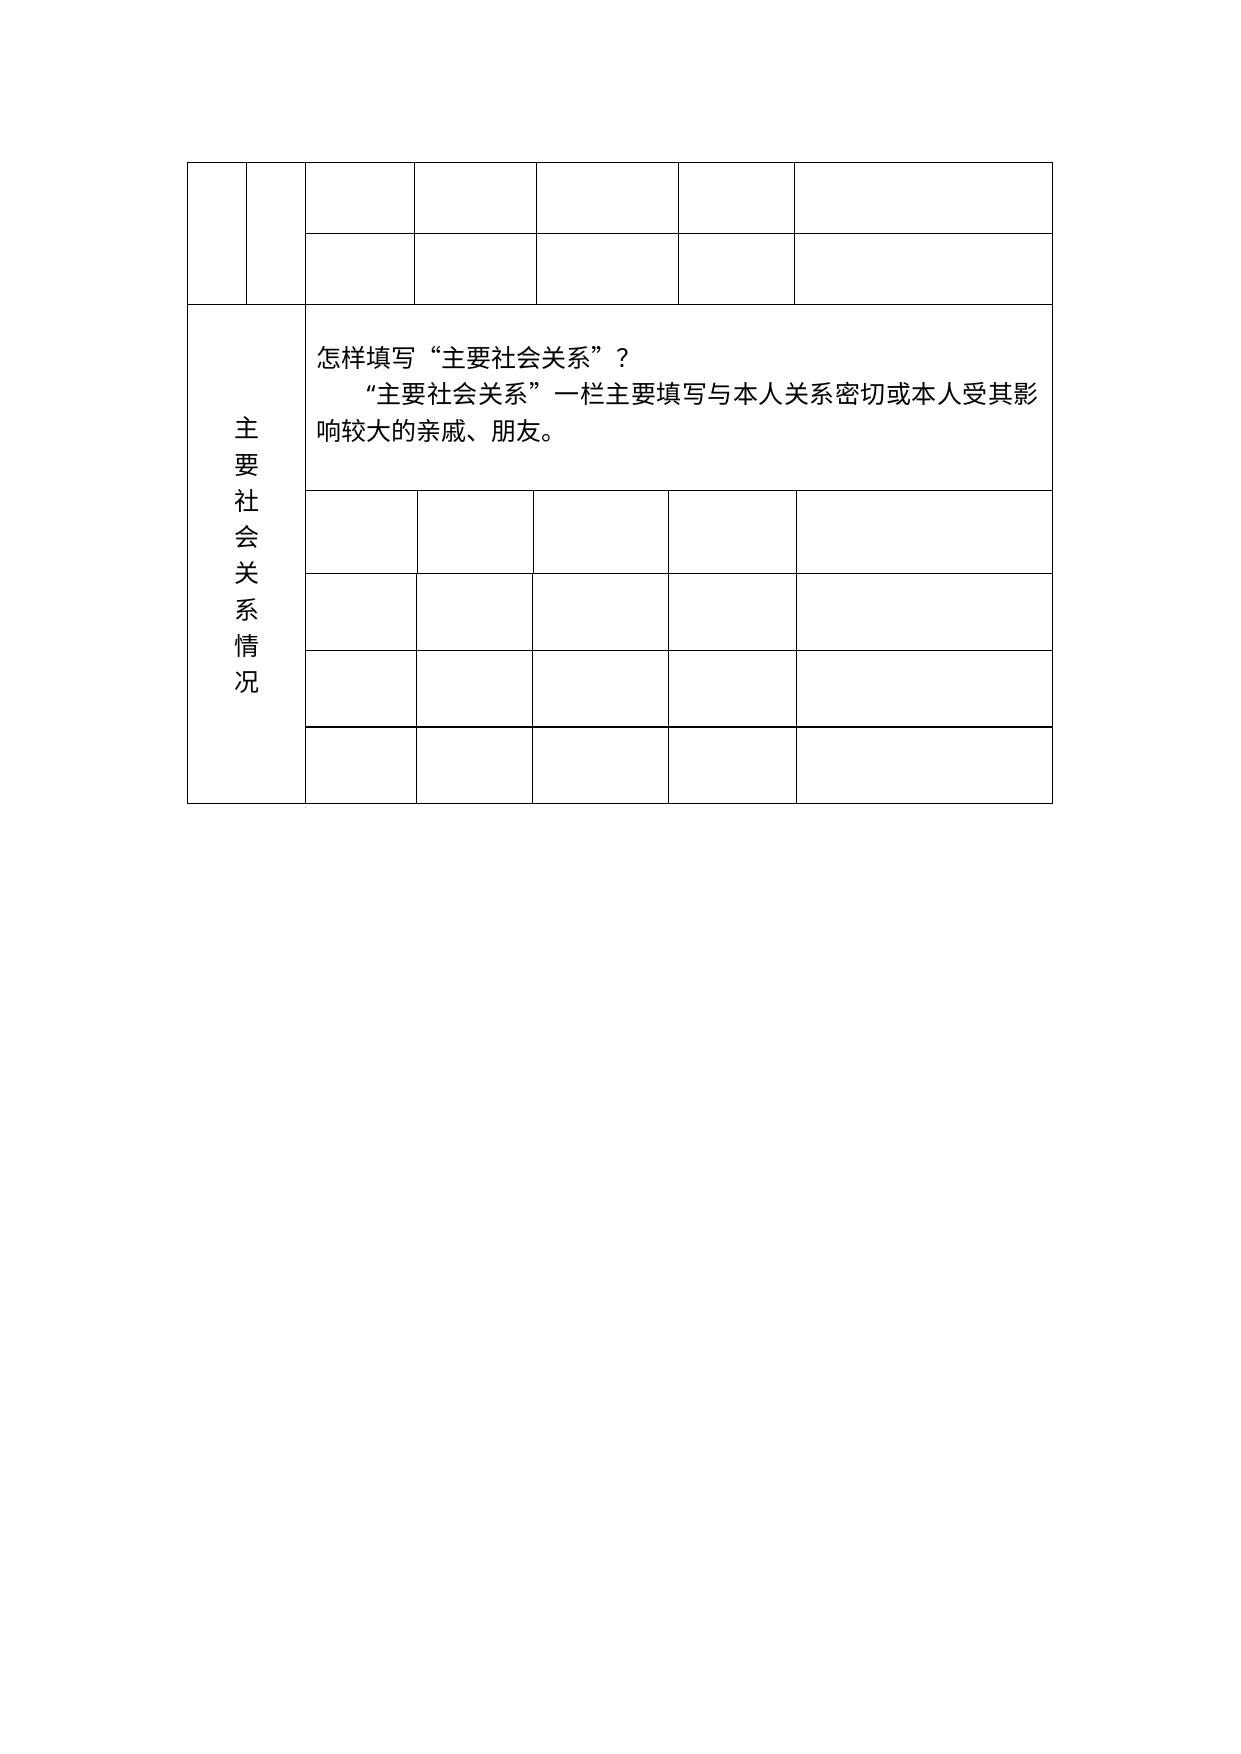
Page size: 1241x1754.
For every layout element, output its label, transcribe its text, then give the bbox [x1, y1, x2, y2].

table_cell [669, 728, 796, 803]
table_cell [795, 234, 1052, 304]
table_cell [679, 234, 794, 304]
table_cell [417, 728, 532, 803]
table_cell [306, 234, 414, 304]
table_cell [797, 574, 1052, 650]
table_cell [669, 574, 796, 650]
table_cell [306, 163, 414, 233]
table_cell [417, 651, 532, 726]
table_cell [797, 728, 1052, 803]
table_cell 主 要 社 会 关 系 情 况 [188, 305, 305, 803]
table_cell [669, 491, 796, 573]
table_cell 怎样填写“主要社会关系”？ “主要社会关系”一栏主要填写与本人关系密切或本人受其影响较大的亲戚、朋友。 [306, 305, 1052, 490]
table_cell [306, 491, 417, 573]
table_cell [534, 491, 668, 573]
table_cell [533, 728, 668, 803]
table_cell [418, 491, 533, 573]
table_cell [306, 574, 416, 650]
table_cell [306, 728, 416, 803]
table_cell [417, 574, 532, 650]
table_cell [533, 574, 668, 650]
table_cell [415, 163, 536, 233]
table_cell [533, 651, 668, 726]
table_cell [797, 651, 1052, 726]
table_cell [679, 163, 794, 233]
table_cell [795, 163, 1052, 233]
table_cell [415, 234, 536, 304]
table_cell [669, 651, 796, 726]
table_cell [797, 491, 1052, 573]
table_cell [306, 651, 416, 726]
table_cell [537, 163, 678, 233]
table_cell [537, 234, 678, 304]
